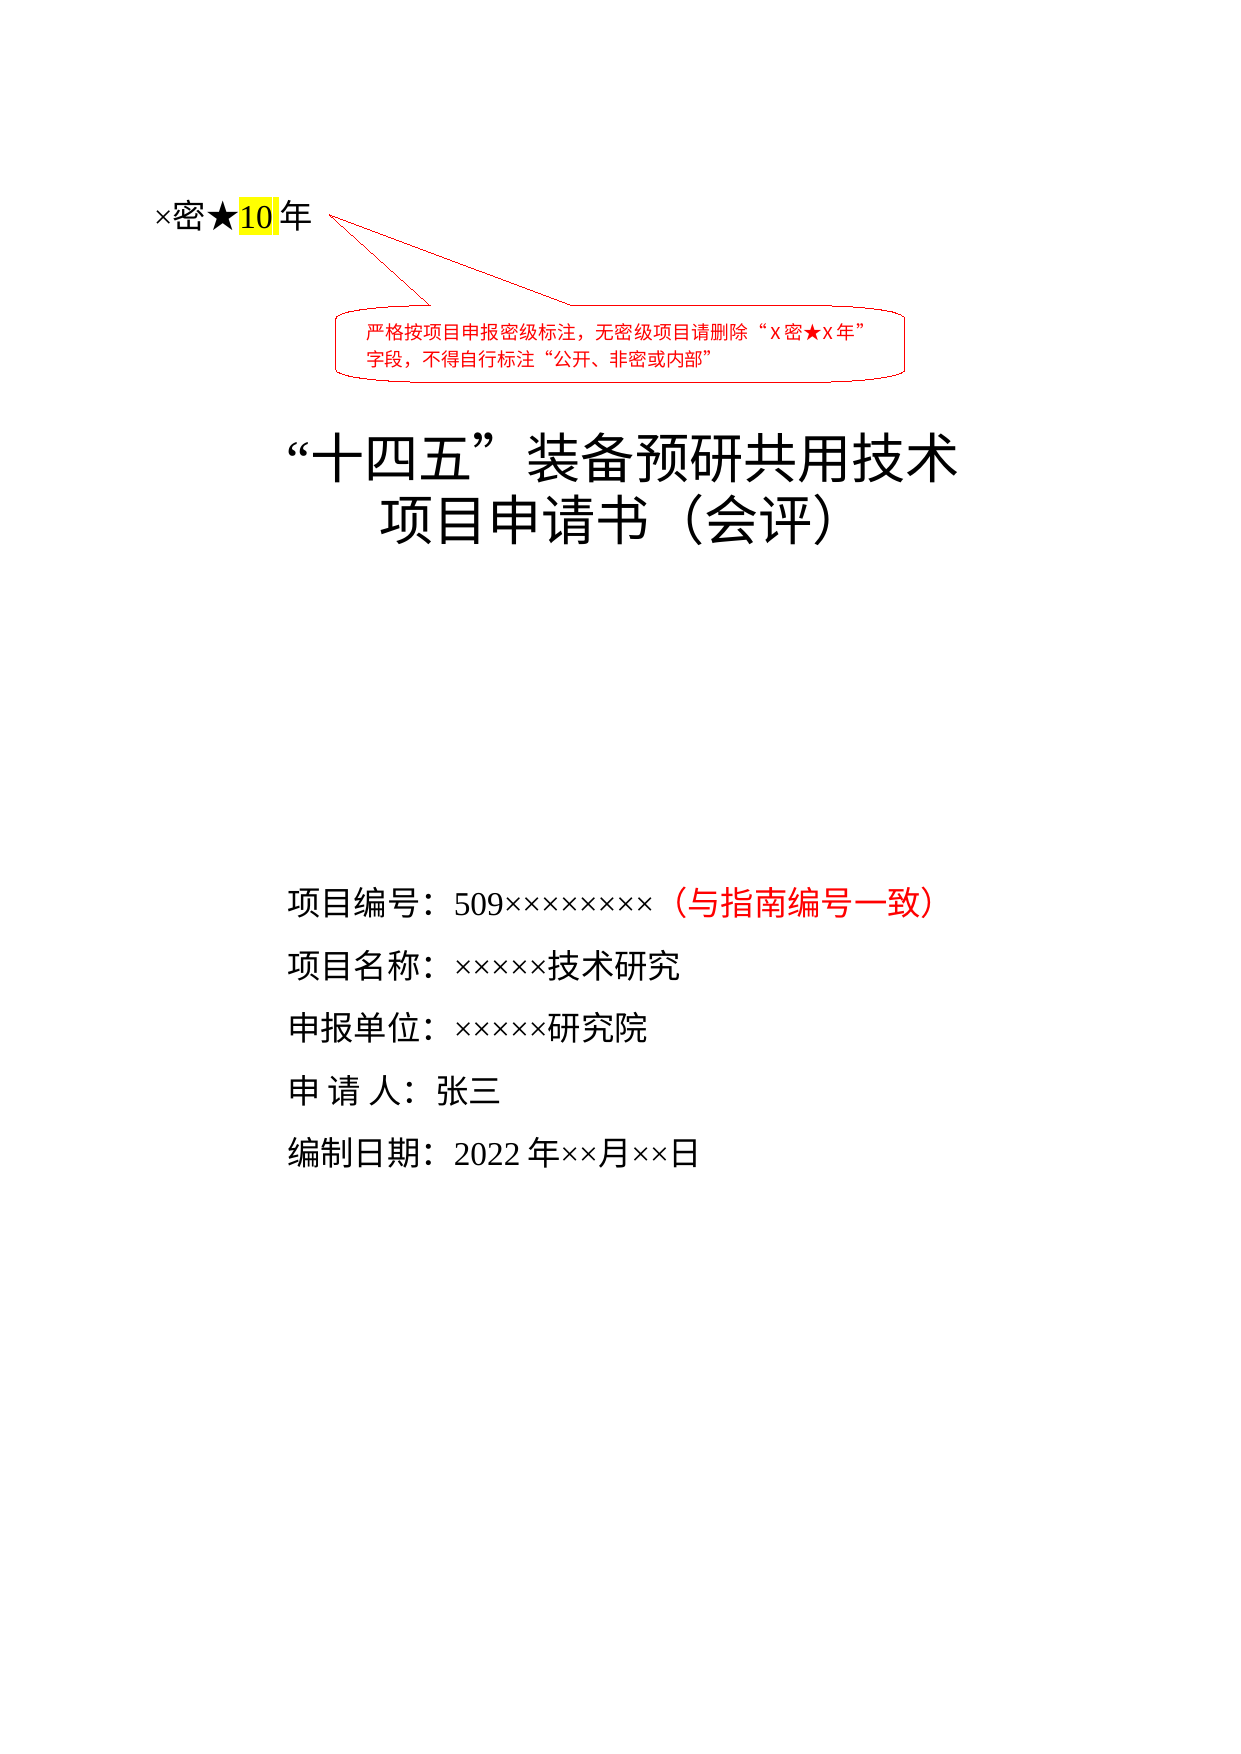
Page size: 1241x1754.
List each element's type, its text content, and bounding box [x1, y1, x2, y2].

text 项目编号：509××××××××（与指南编号一致） [153, 866, 1092, 928]
text 项目名称：×××××技术研究 [153, 928, 955, 991]
text 申报单位：×××××研究院 [153, 991, 955, 1053]
text 编制日期：2022年××月××日 [153, 1116, 1087, 1178]
text ×密★10年 [153, 178, 1084, 241]
text “十四五”装备预研共用技术 [153, 428, 1092, 491]
text 申 请 人：张三 [153, 1053, 955, 1116]
text 项目申请书（会评） [153, 491, 1092, 553]
